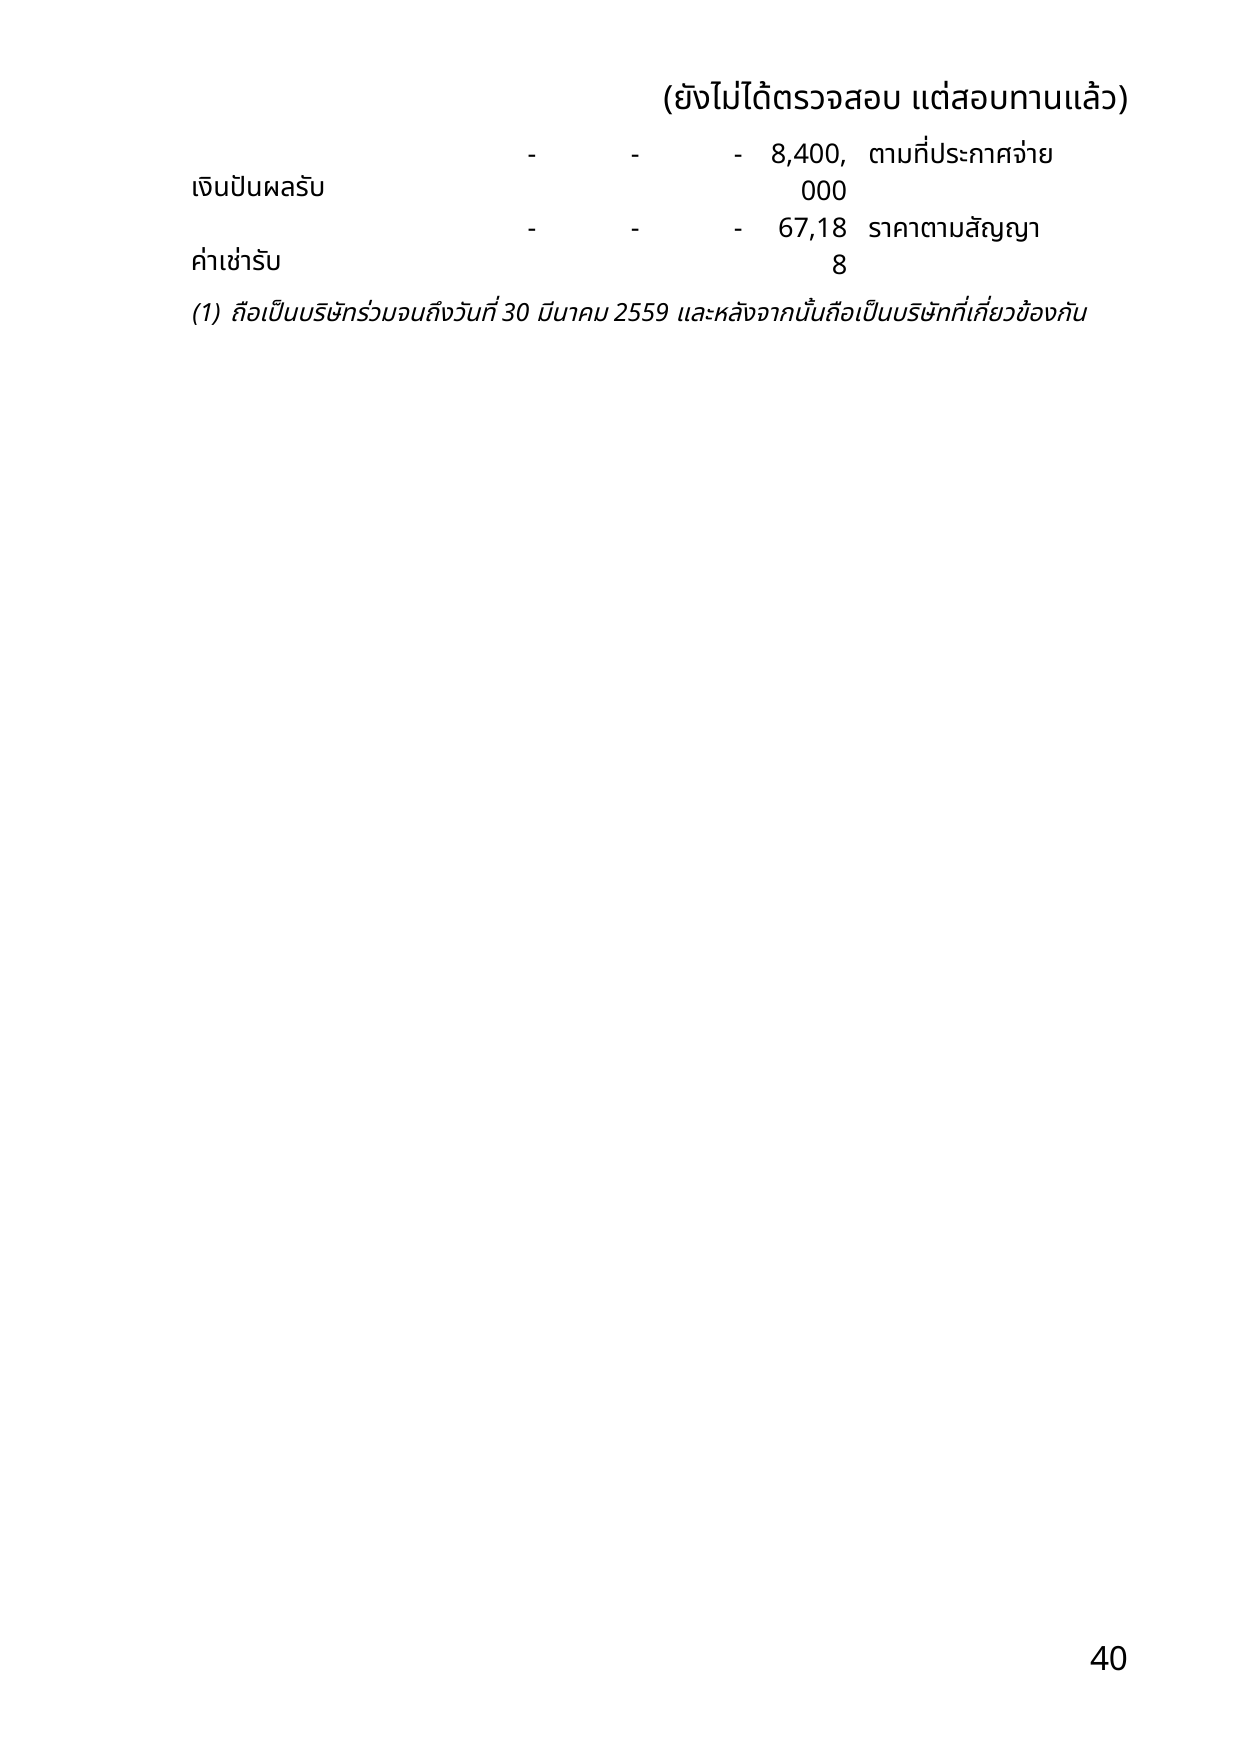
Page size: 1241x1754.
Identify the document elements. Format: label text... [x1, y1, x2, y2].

table_cell - [444, 209, 547, 282]
table_cell - [444, 135, 547, 209]
table_cell - [651, 209, 755, 282]
table_cell - [651, 135, 755, 209]
text (1) ถือเป็นบริษัทร่วมจนถึงวันที่ 30 มีนาคม 2559 และหลังจากนั้นถือเป็นบริษัทที่เกี่ยวข้องกัน [192, 295, 1128, 328]
table_cell 67,188 [755, 209, 857, 282]
table_cell ค่าเช่ารับ [179, 209, 444, 282]
table_cell ราคาตามสัญญา [857, 209, 1147, 282]
table_cell - [548, 135, 651, 209]
table_cell เงินปันผลรับ [179, 135, 444, 209]
table_cell ตามที่ประกาศจ่าย [857, 135, 1147, 209]
table_cell - [548, 209, 651, 282]
table_cell 8,400,000 [755, 135, 857, 209]
